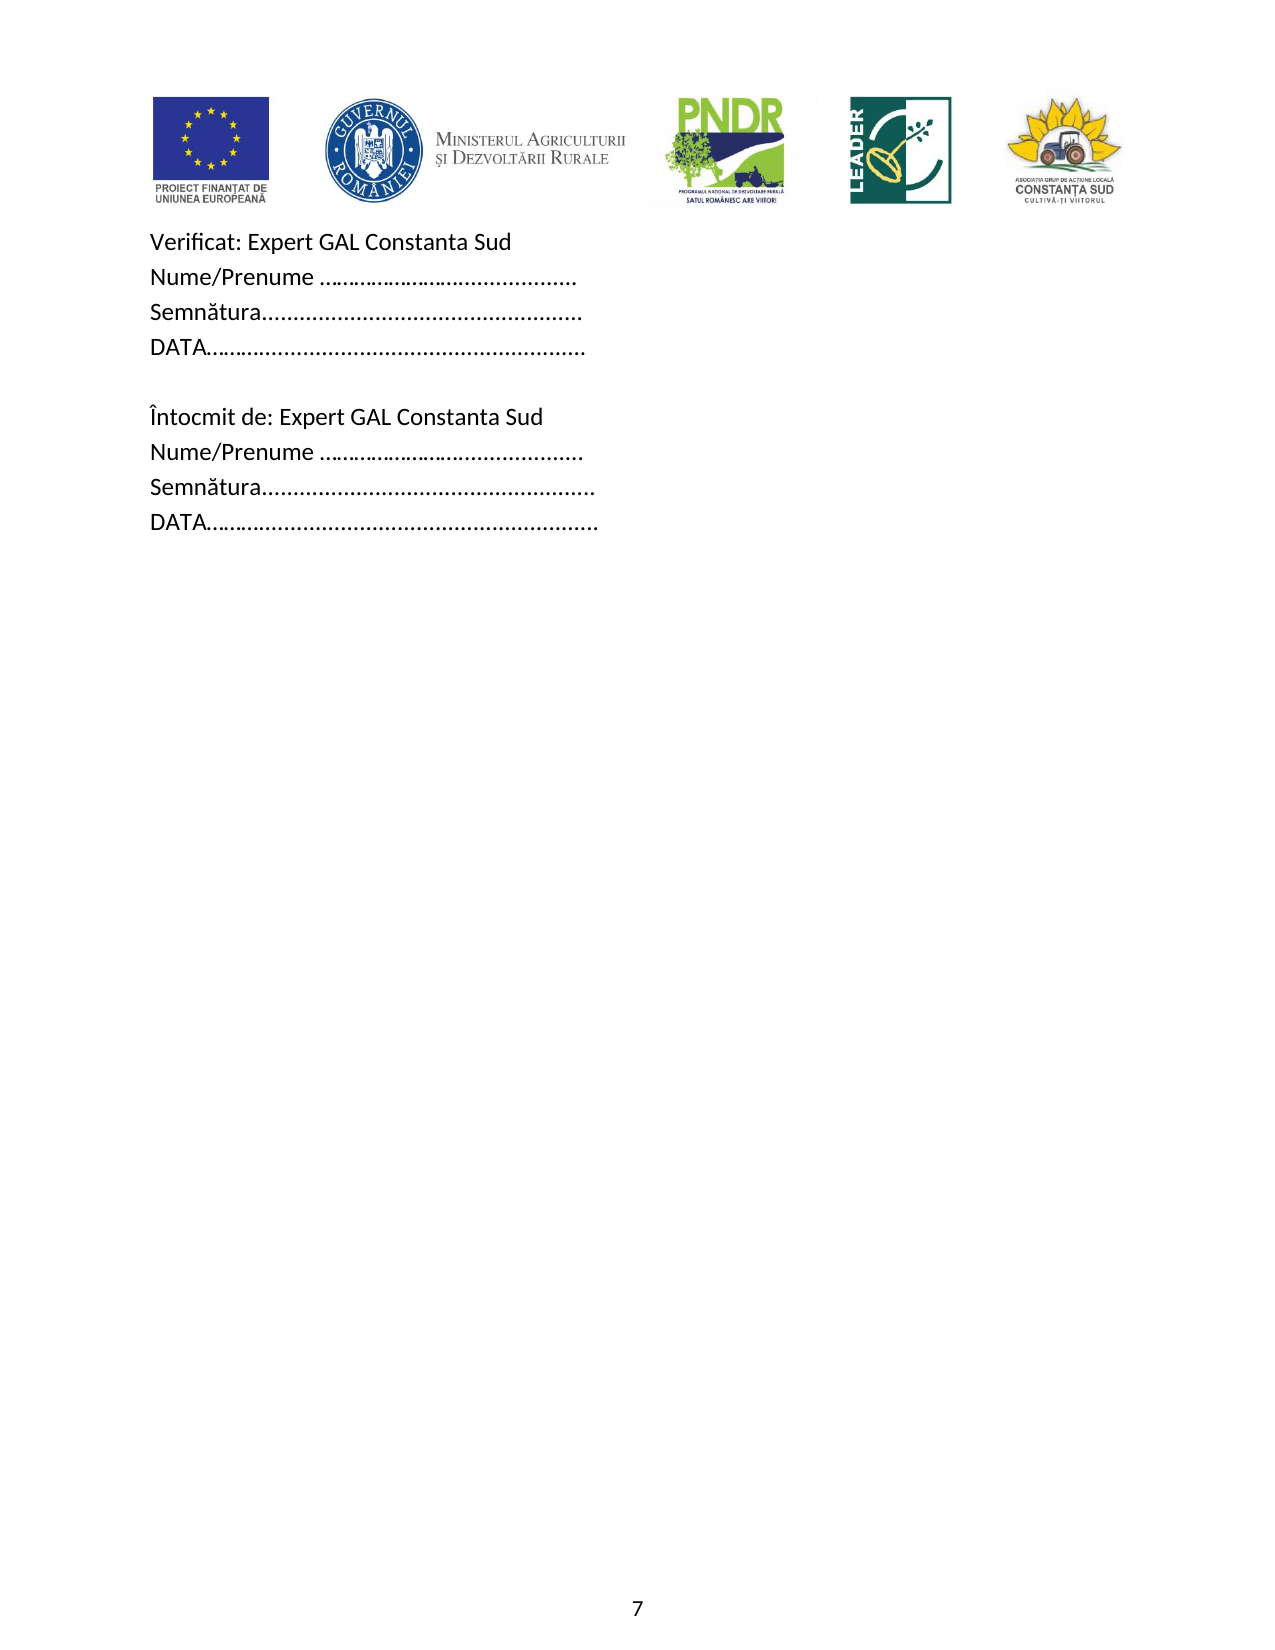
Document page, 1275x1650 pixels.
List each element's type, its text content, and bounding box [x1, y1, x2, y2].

text DATA………...................................................... [150, 506, 1125, 536]
text Semnătura................................................... [150, 296, 1125, 326]
text Nume/Prenume ……………………................... [150, 261, 1125, 291]
text Întocmit de: Expert GAL Constanta Sud [150, 401, 1125, 431]
text Nume/Prenume …………………….................... [150, 436, 1125, 466]
picture [150, 75, 1125, 226]
text Semnătura..................................................... [150, 471, 1125, 501]
text DATA……….................................................... [150, 331, 1125, 361]
text Verificat: Expert GAL Constanta Sud [150, 226, 1125, 256]
